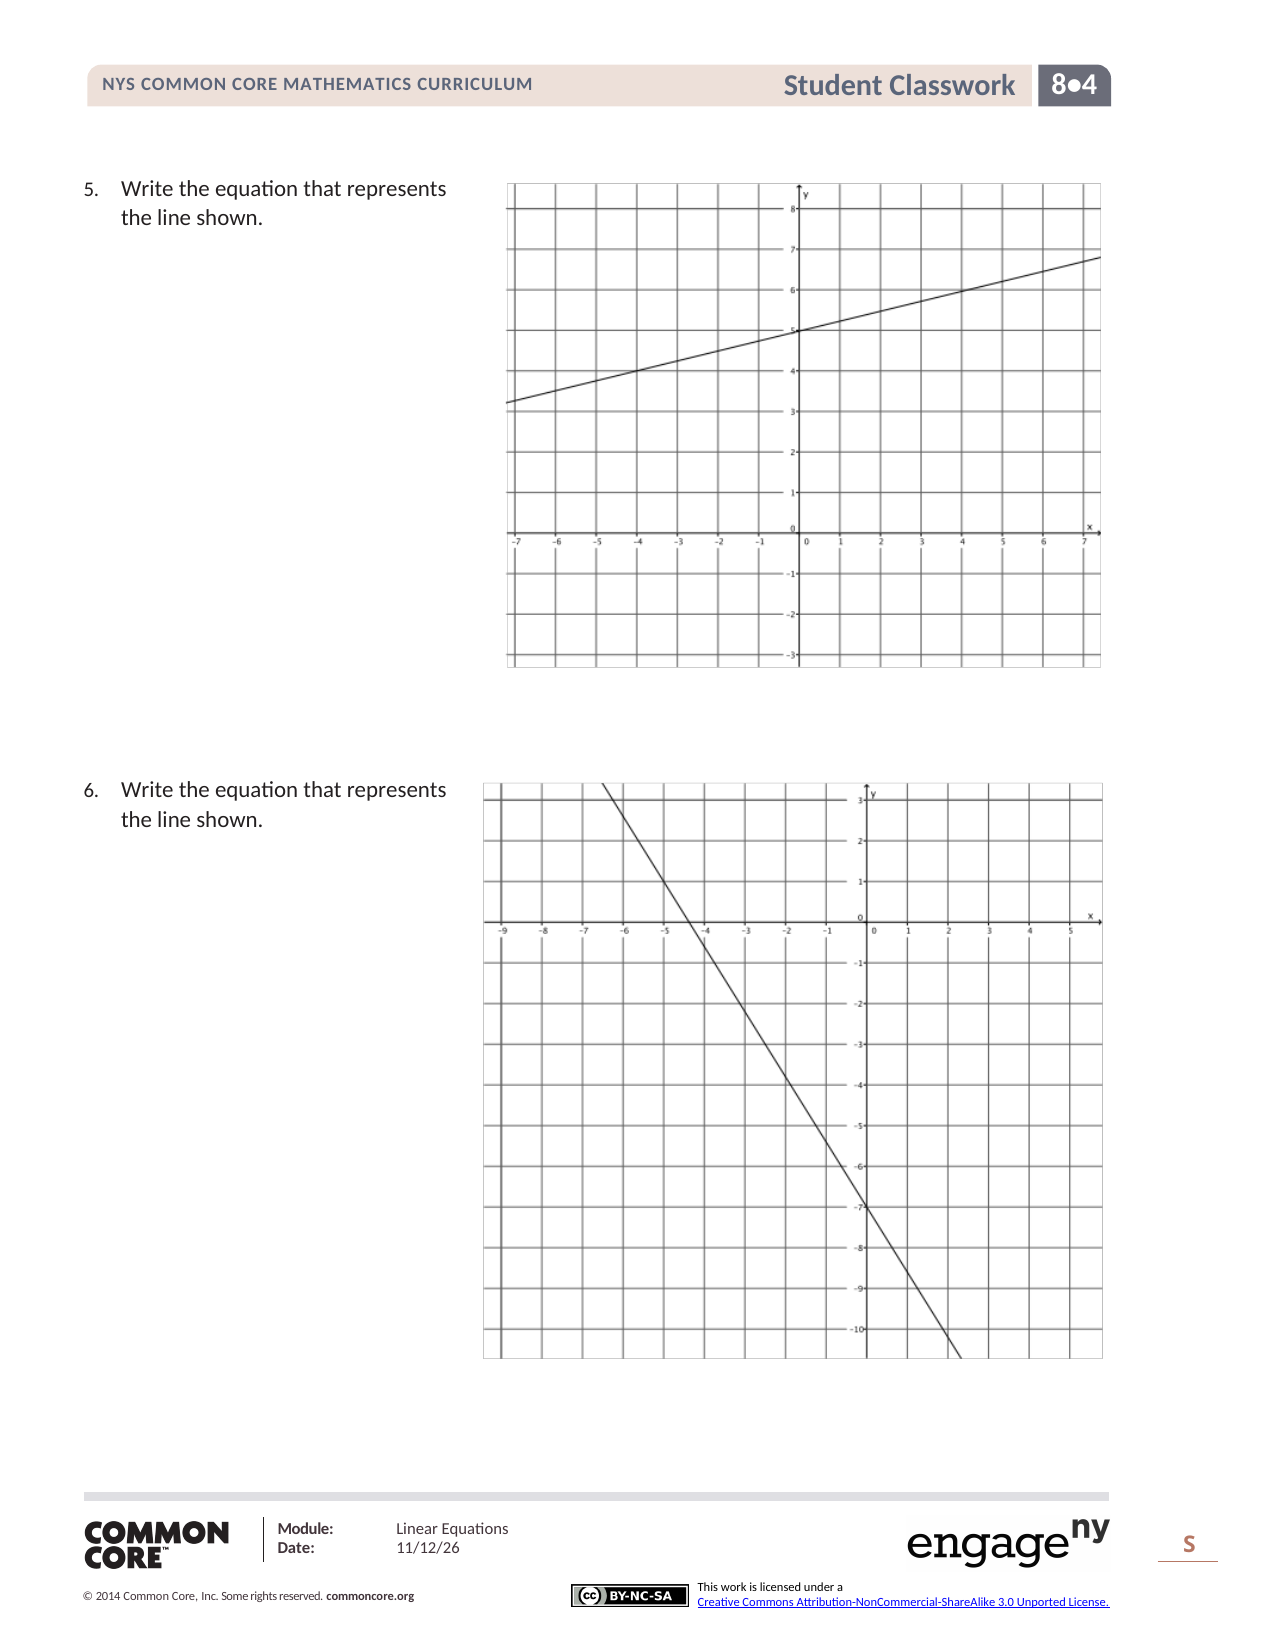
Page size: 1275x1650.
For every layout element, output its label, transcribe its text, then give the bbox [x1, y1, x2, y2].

picture [906, 1515, 1111, 1572]
picture [80, 1515, 232, 1574]
list Write the equation that represents the line shown. [83, 775, 1108, 833]
list Write the equation that represents the line shown. [83, 174, 1108, 231]
picture [571, 1584, 689, 1607]
